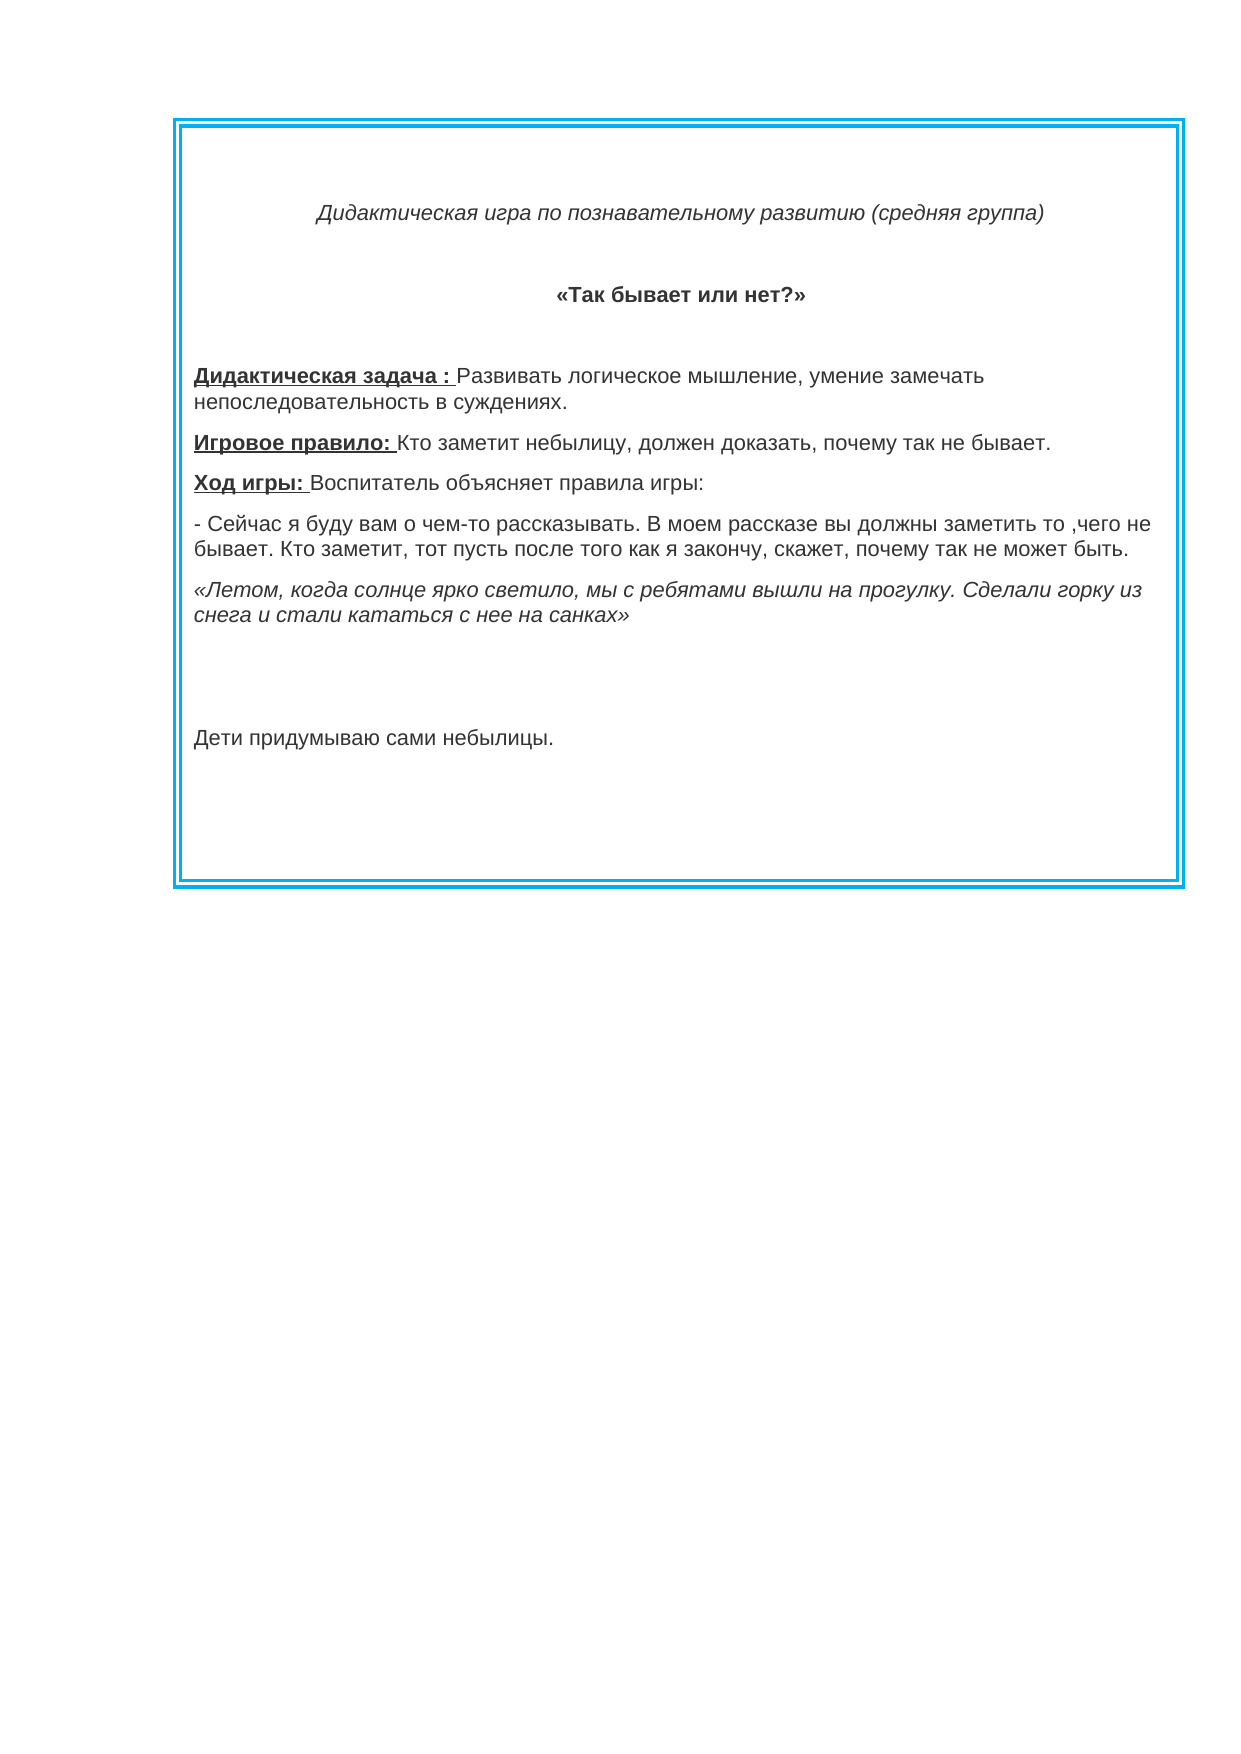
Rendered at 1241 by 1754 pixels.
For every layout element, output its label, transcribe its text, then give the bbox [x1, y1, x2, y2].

table_cell Дидактическая игра по познавательному развитию (средняя группа) «Так бывает или нет?» Дидактическая задача : Развивать логическое мышление, умение замечать непоследовательность в суждениях. Игровое правило: Кто заметит небылицу, должен доказать, почему так не бывает. Ход игры: Воспитатель объясняет правила игры: - Сейчас я буду вам о чем-то рассказывать. В моем рассказе вы должны заметить то ,чего не бывает. Кто заметит, тот пусть после того как я закончу, скажет, почему так не может быть. «Летом, когда солнце ярко светило, мы с ребятами вышли на прогулку. Сделали горку из снега и стали кататься с нее на санках» Дети придумываю сами небылицы. [177, 121, 1180, 879]
